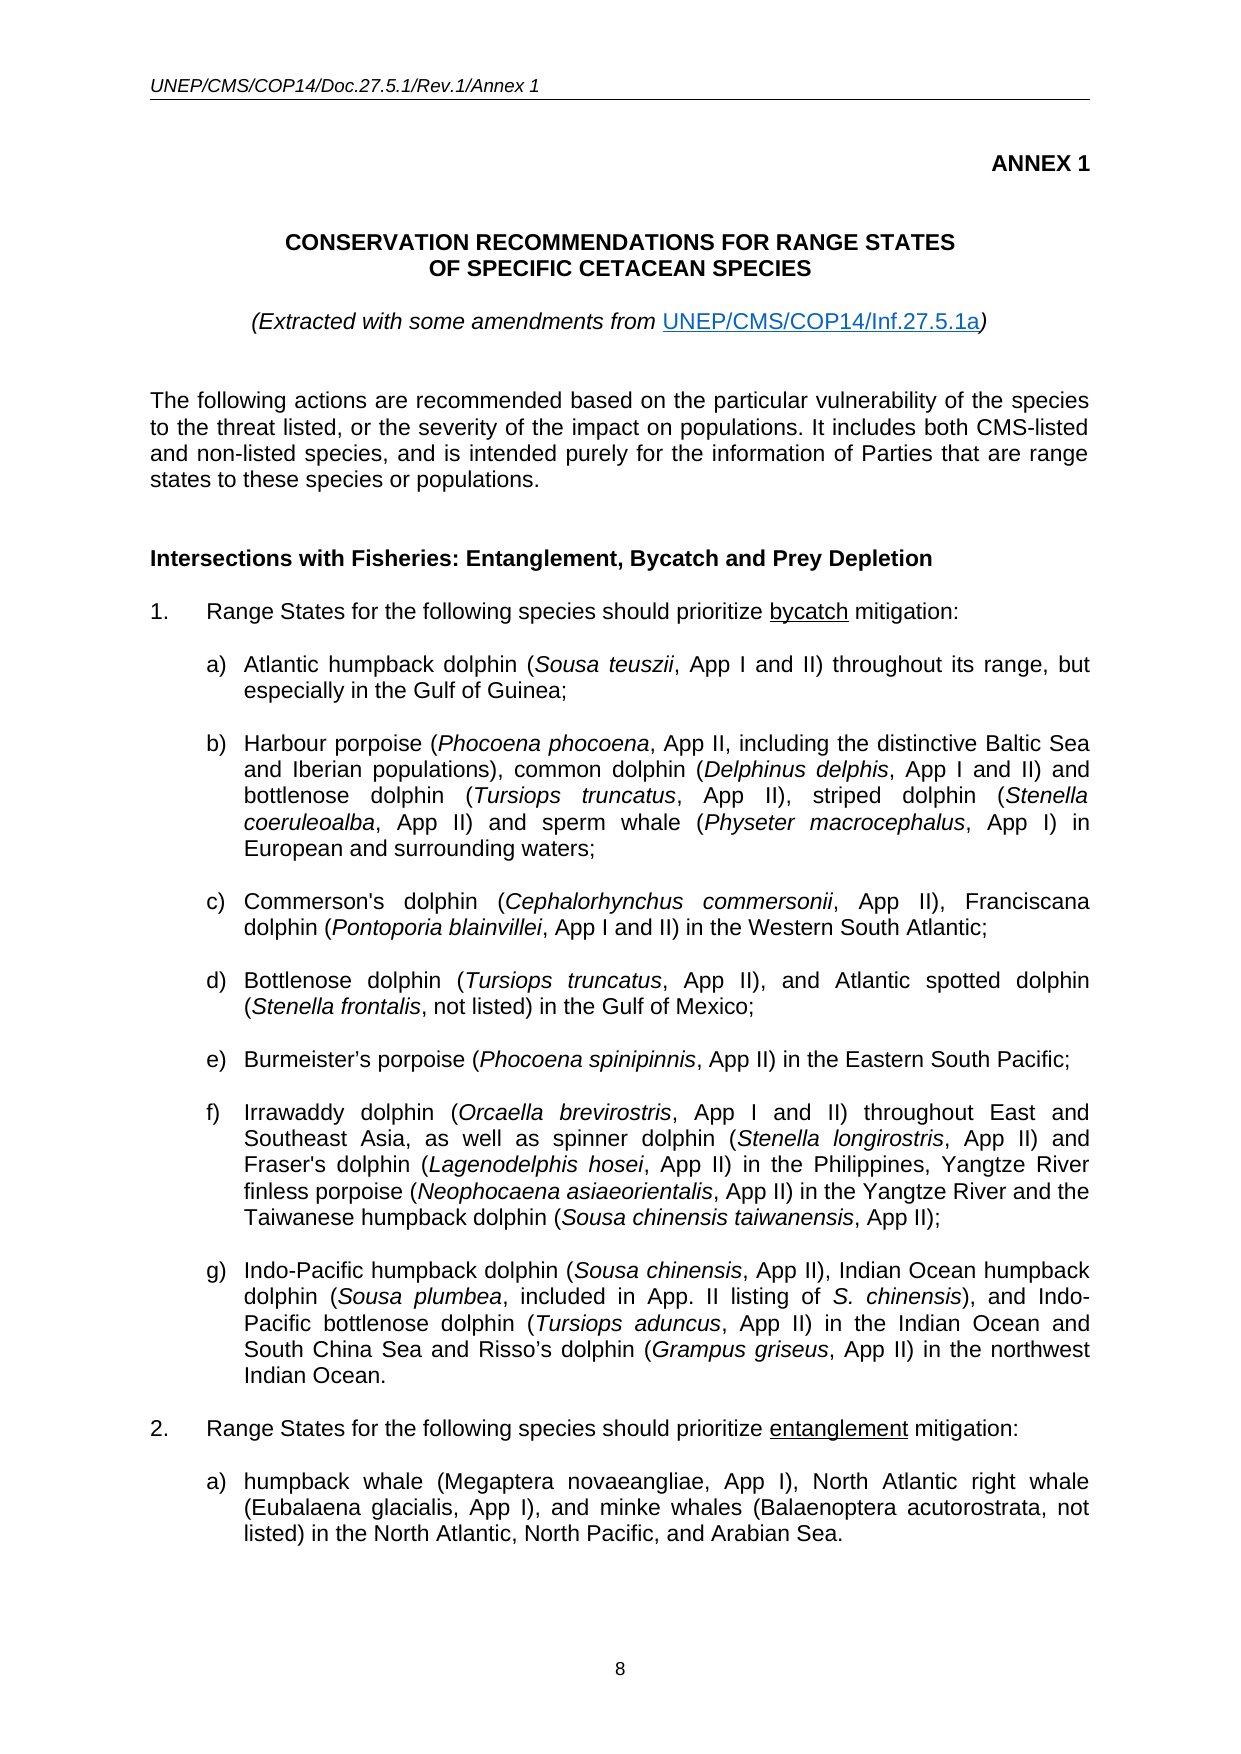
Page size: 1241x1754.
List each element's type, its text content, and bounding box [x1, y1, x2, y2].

list Bottlenose dolphin (Tursiops truncatus, App II), and Atlantic spotted dolphin (Stenella frontalis, not listed) in the Gulf of Mexico; [206, 967, 1090, 1020]
list Annex 1 [150, 150, 1090, 176]
list Atlantic humpback dolphin (Sousa teuszii, App I and II) throughout its range, but especially in the Gulf of Guinea; [206, 651, 1090, 703]
list OF SPECIFIC CETACEAN SPECIES [150, 255, 1090, 282]
list Range States for the following species should prioritize entanglement mitigation: [150, 1415, 1090, 1441]
list humpback whale (Megaptera novaeangliae, App I), North Atlantic right whale (Eubalaena glacialis, App I), and minke whales (Balaenoptera acutorostrata, not listed) in the North Atlantic, North Pacific, and Arabian Sea. [206, 1468, 1090, 1547]
list Irrawaddy dolphin (Orcaella brevirostris, App I and II) throughout East and Southeast Asia, as well as spinner dolphin (Stenella longirostris, App II) and Fraser's dolphin (Lagenodelphis hosei, App II) in the Philippines, Yangtze River finless porpoise (Neophocaena asiaeorientalis, App II) in the Yangtze River and the Taiwanese humpback dolphin (Sousa chinensis taiwanensis, App II); [206, 1099, 1090, 1231]
text Intersections with Fisheries: Entanglement, Bycatch and Prey Depletion [150, 545, 1090, 572]
list Harbour porpoise (Phocoena phocoena, App II, including the distinctive Baltic Sea and Iberian populations), common dolphin (Delphinus delphis, App I and II) and bottlenose dolphin (Tursiops truncatus, App II), striped dolphin (Stenella coeruleoalba, App II) and sperm whale (Physeter macrocephalus, App I) in European and surrounding waters; [206, 730, 1090, 862]
list (Extracted with some amendments from UNEP/CMS/COP14/Inf.27.5.1a) [150, 308, 1090, 334]
list The following actions are recommended based on the particular vulnerability of the species to the threat listed, or the severity of the impact on populations. It includes both CMS-listed and non-listed species, and is intended purely for the information of Parties that are range states to these species or populations. [150, 387, 1090, 493]
list Indo-Pacific humpback dolphin (Sousa chinensis, App II), Indian Ocean humpback dolphin (Sousa plumbea, included in App. II listing of S. chinensis), and Indo-Pacific bottlenose dolphin (Tursiops aduncus, App II) in the Indian Ocean and South China Sea and Risso’s dolphin (Grampus griseus, App II) in the northwest Indian Ocean. [206, 1257, 1090, 1389]
list Burmeister’s porpoise (Phocoena spinipinnis, App II) in the Eastern South Pacific; [206, 1046, 1090, 1072]
list Range States for the following species should prioritize bycatch mitigation: [150, 598, 1090, 624]
list Commerson's dolphin (Cephalorhynchus commersonii, App II), Franciscana dolphin (Pontoporia blainvillei, App I and II) in the Western South Atlantic; [206, 888, 1090, 941]
list CONSERVATION RECOMMENDATIONS FOR RANGE STATES [150, 229, 1090, 255]
